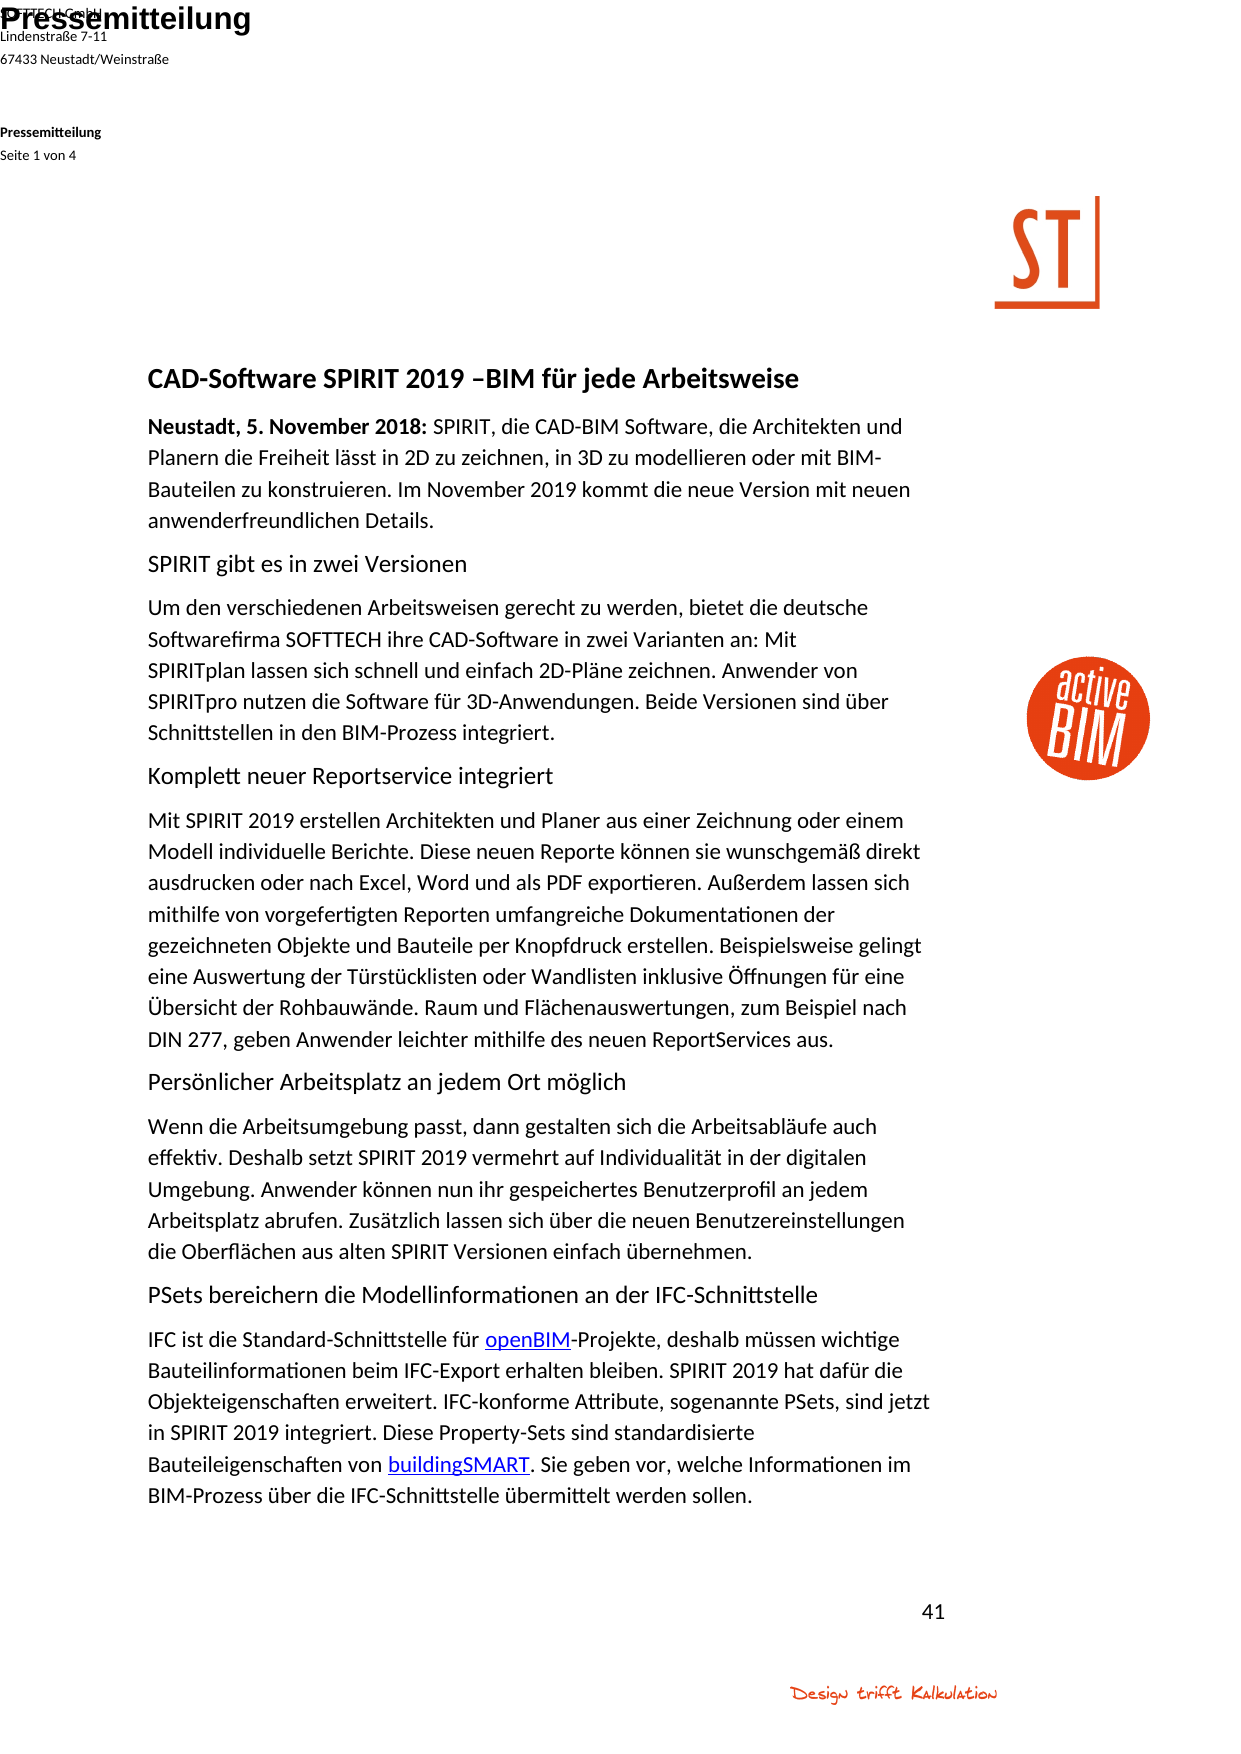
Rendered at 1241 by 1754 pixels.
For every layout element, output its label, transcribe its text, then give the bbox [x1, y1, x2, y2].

text IFC ist die Standard-Schnittstelle für openBIM-Projekte, deshalb müssen wichtige Bauteilinformationen beim IFC-Export erhalten bleiben. SPIRIT 2019 hat dafür die Objekteigenschaften erweitert. IFC-konforme Attribute, sogenannte PSets, sind jetzt in SPIRIT 2019 integriert. Diese Property-Sets sind standardisierte Bauteileigenschaften von buildingSMART. Sie geben vor, welche Informationen im BIM-Prozess über die IFC-Schnittstelle übermittelt werden sollen. [148, 1322, 939, 1509]
text Um den verschiedenen Arbeitsweisen gerecht zu werden, bietet die deutsche Softwarefirma SOFTTECH ihre CAD-Software in zwei Varianten an: Mit [148, 591, 939, 653]
text SPIRITplan lassen sich schnell und einfach 2D-Pläne zeichnen. Anwender von SPIRITpro nutzen die Software für 3D-Anwendungen. Beide Versionen sind über Schnittstellen in den BIM-Prozess integriert. [148, 653, 939, 747]
text Persönlicher Arbeitsplatz an jedem Ort möglich [148, 1066, 939, 1097]
text CAD-Software SPIRIT 2019 –BIM für jede Arbeitsweise [148, 355, 939, 397]
text SPIRIT gibt es in zwei Versionen [148, 547, 939, 578]
picture [790, 1685, 997, 1705]
text Komplett neuer Reportservice integriert [148, 759, 939, 791]
text Mit SPIRIT 2019 erstellen Architekten und Planer aus einer Zeichnung oder einem Modell individuelle Berichte. Diese neuen Reporte können sie wunschgemäß direkt ausdrucken oder nach Excel, Word und als PDF exportieren. Außerdem lassen sich mithilfe von vorgefertigten Reporten umfangreiche Dokumentationen der gezeichneten Objekte und Bauteile per Knopfdruck erstellen. Beispielsweise gelingt eine Auswertung der Türstücklisten oder Wandlisten inklusive Öffnungen für eine Übersicht der Rohbauwände. Raum und Flächenauswertungen, zum Beispiel nach DIN 277, geben Anwender leichter mithilfe des neuen ReportServices aus. [148, 803, 939, 1053]
text Wenn die Arbeitsumgebung passt, dann gestalten sich die Arbeitsabläufe auch effektiv. Deshalb setzt SPIRIT 2019 vermehrt auf Individualität in der digitalen Umgebung. Anwender können nun ihr gespeichertes Benutzerprofil an jedem Arbeitsplatz abrufen. Zusätzlich lassen sich über die neuen Benutzereinstellungen die Oberflächen aus alten SPIRIT Versionen einfach übernehmen. [148, 1109, 939, 1266]
text PSets bereichern die Modellinformationen an der IFC-Schnittstelle [148, 1278, 939, 1309]
text Neustadt, 5. November 2018: SPIRIT, die CAD-BIM Software, die Architekten und Planern die Freiheit lässt in 2D zu zeichnen, in 3D zu modellieren oder mit BIM-Bauteilen zu konstruieren. Im November 2019 kommt die neue Version mit neuen anwenderfreundlichen Details. [148, 409, 939, 534]
picture [994, 196, 1100, 309]
picture [1018, 648, 1159, 789]
